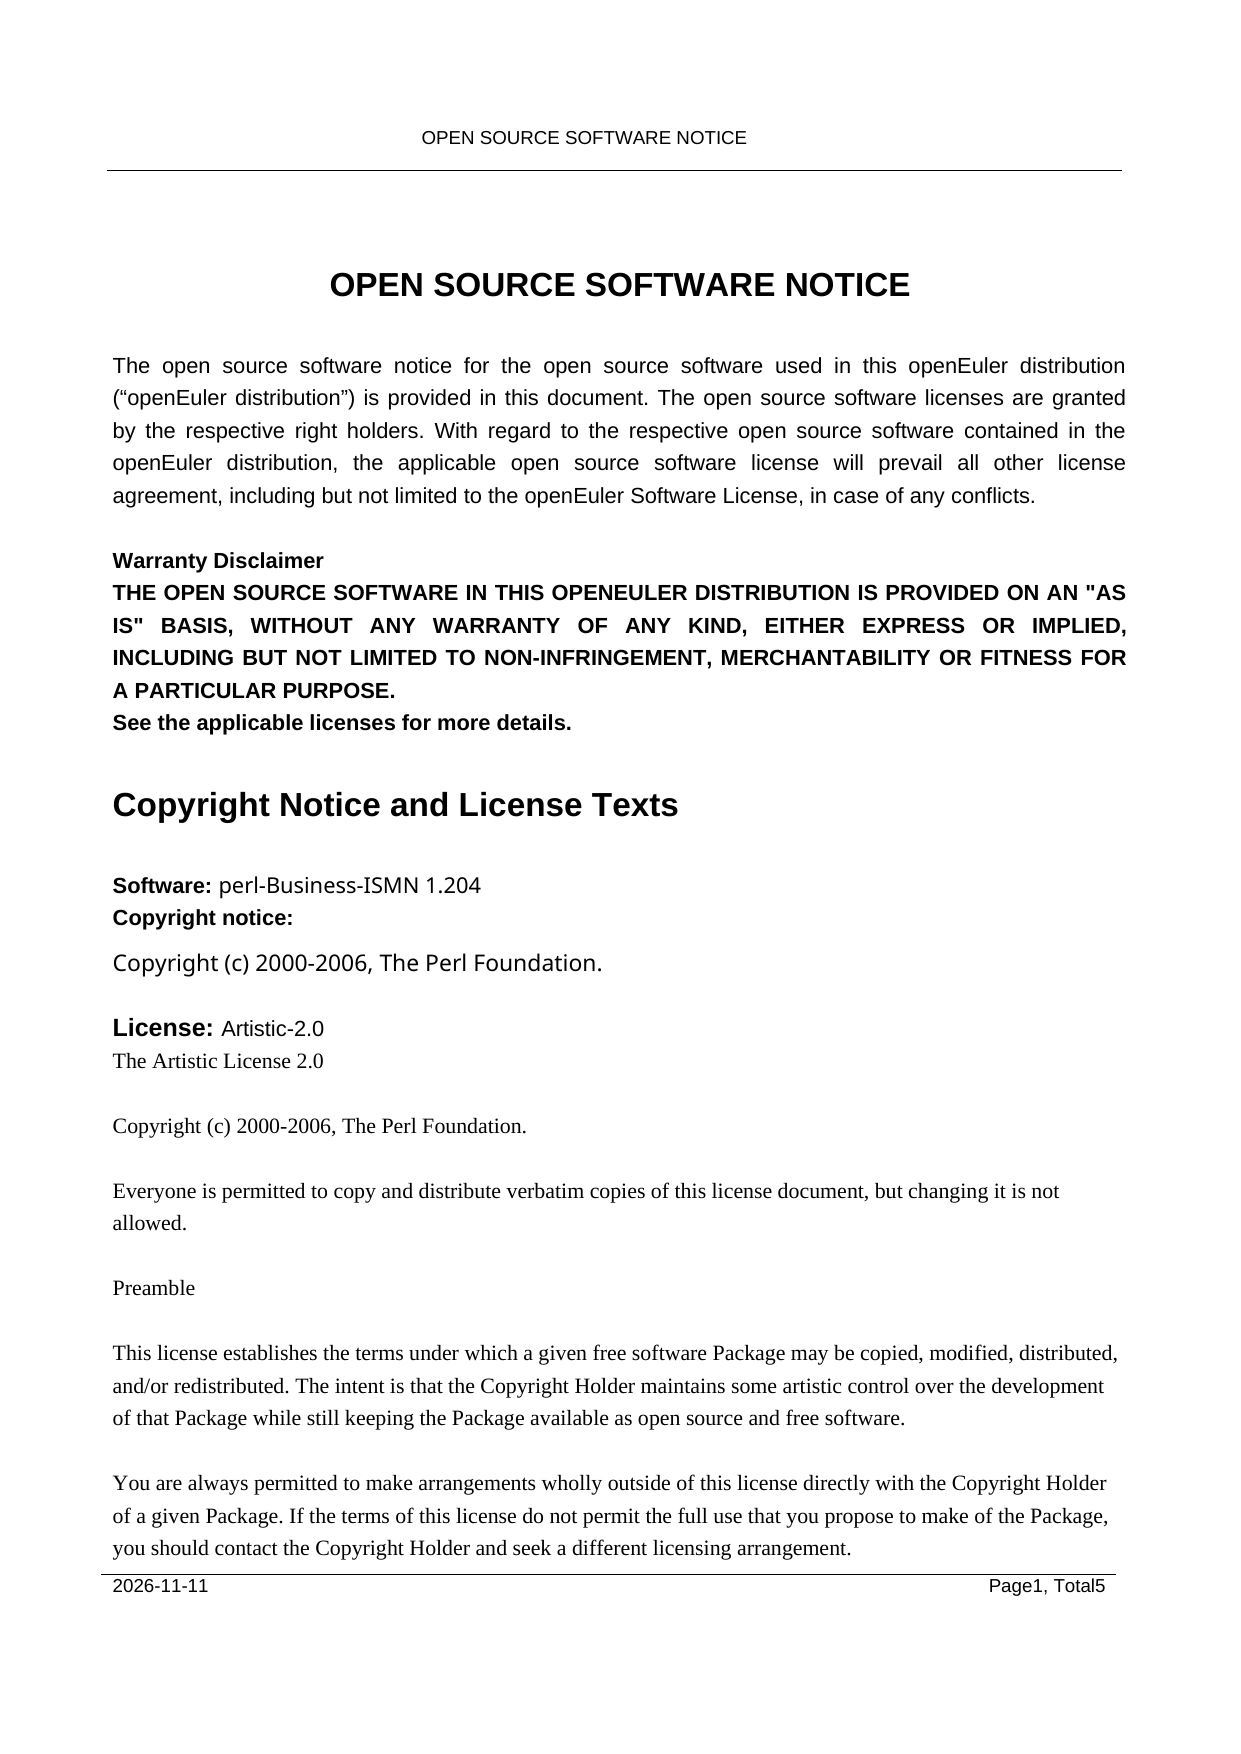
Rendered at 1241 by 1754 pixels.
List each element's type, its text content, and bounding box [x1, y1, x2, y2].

text License: Artistic-2.0 [112, 1012, 1128, 1044]
text Copyright (c) 2000-2006, The Perl Foundation. [112, 947, 1128, 1012]
text Warranty Disclaimer [112, 544, 1128, 576]
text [112, 1044, 1128, 1564]
text Copyright notice: [112, 901, 1128, 934]
title Software: perl-Business-ISMN 1.204 [112, 869, 1128, 901]
text The open source software notice for the open source software used in this openEuler distribution (“openEuler distribution”) is provided in this document. The open source software licenses are granted by the respective right holders. With regard to the respective open source software contained in the openEuler distribution, the applicable open source software license will prevail all other license agreement, including but not limited to the openEuler Software License, in case of any conflicts. [112, 349, 1128, 511]
text OPEN SOURCE SOFTWARE NOTICE [112, 251, 1128, 316]
text THE OPEN SOURCE SOFTWARE IN THIS OPENEULER DISTRIBUTION IS PROVIDED ON AN "AS IS" BASIS, WITHOUT ANY WARRANTY OF ANY KIND, EITHER EXPRESS OR IMPLIED, INCLUDING BUT NOT LIMITED TO NON-INFRINGEMENT, MERCHANTABILITY OR FITNESS FOR A PARTICULAR PURPOSE. See the applicable licenses for more details. [112, 576, 1128, 739]
text Copyright Notice and License Texts [112, 771, 1128, 836]
